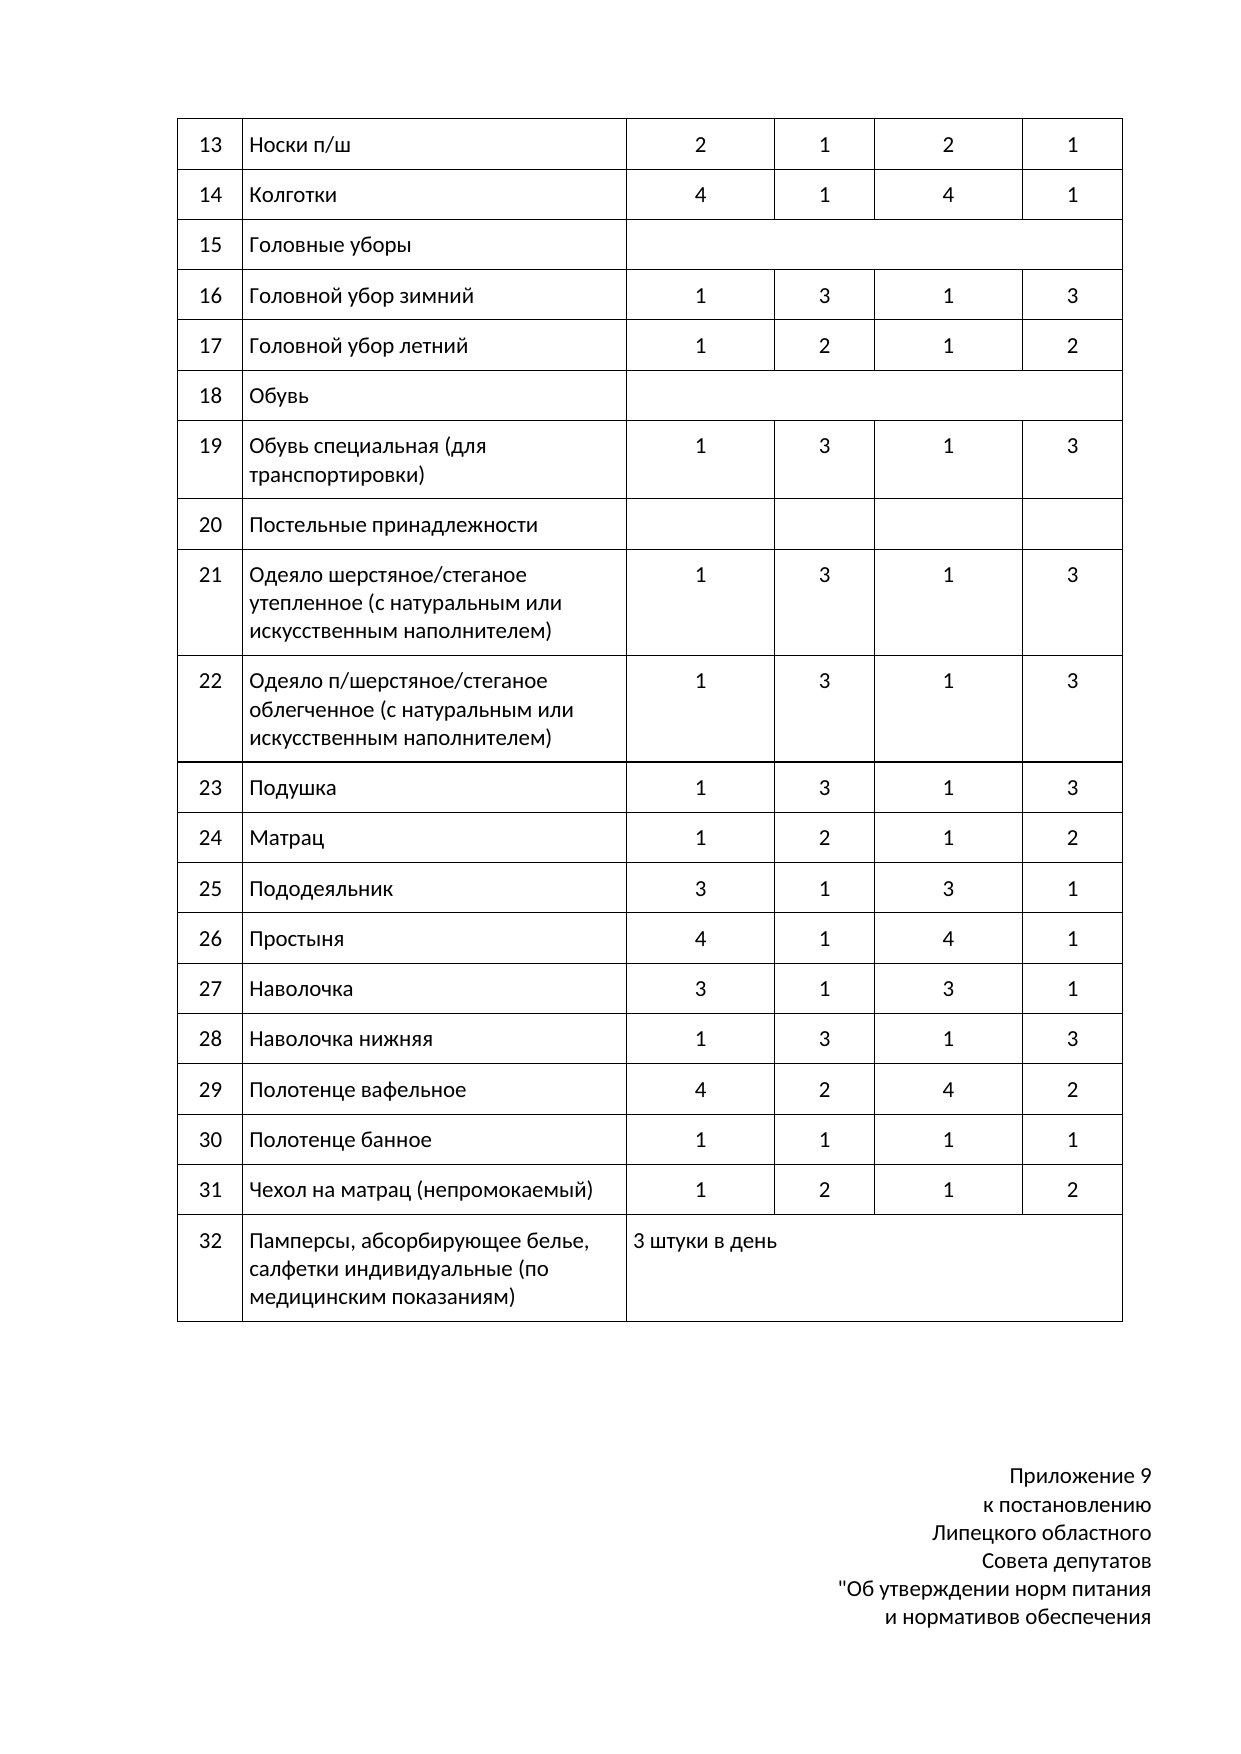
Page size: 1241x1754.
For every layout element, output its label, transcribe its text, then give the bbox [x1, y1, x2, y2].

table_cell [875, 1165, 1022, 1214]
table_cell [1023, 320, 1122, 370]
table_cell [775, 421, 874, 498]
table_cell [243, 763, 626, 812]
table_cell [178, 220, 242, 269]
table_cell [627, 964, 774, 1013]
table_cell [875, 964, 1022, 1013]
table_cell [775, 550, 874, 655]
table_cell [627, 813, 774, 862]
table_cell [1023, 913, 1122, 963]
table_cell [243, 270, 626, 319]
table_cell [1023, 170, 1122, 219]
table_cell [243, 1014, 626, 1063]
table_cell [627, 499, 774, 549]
text и нормативов обеспечения [177, 1602, 1152, 1630]
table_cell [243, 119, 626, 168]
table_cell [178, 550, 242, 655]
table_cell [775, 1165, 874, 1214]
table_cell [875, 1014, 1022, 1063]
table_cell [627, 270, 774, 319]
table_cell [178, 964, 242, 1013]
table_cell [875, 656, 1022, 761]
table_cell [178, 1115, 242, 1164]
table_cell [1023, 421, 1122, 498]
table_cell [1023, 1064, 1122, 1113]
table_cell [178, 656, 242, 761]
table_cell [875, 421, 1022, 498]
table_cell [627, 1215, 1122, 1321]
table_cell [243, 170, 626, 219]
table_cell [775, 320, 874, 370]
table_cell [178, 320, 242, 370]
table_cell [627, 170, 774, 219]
text Липецкого областного [177, 1518, 1152, 1546]
text Совета депутатов [177, 1546, 1152, 1574]
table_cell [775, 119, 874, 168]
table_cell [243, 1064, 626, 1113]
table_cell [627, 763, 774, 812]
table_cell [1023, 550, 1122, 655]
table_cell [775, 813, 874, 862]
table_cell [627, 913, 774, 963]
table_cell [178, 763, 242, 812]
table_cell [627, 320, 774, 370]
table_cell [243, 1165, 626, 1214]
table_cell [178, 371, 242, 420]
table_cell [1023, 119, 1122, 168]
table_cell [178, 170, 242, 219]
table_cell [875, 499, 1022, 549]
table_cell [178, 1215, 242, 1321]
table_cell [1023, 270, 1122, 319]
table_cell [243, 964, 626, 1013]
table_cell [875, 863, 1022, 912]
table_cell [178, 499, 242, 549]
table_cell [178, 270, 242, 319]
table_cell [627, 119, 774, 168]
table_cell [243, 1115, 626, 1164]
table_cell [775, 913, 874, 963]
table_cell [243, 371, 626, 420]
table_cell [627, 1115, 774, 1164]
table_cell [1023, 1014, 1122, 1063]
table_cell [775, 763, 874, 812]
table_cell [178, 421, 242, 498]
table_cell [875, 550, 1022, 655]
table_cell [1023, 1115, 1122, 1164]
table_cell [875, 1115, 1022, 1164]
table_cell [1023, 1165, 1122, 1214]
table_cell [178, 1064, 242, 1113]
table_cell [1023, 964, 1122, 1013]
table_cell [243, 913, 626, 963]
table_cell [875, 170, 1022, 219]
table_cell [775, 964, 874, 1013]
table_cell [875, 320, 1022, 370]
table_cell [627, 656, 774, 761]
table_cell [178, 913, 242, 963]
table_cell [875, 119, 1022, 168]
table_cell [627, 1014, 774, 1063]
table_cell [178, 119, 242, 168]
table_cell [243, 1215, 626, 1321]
text Приложение 9 [177, 1462, 1152, 1490]
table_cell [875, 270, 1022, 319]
text "Об утверждении норм питания [177, 1574, 1152, 1602]
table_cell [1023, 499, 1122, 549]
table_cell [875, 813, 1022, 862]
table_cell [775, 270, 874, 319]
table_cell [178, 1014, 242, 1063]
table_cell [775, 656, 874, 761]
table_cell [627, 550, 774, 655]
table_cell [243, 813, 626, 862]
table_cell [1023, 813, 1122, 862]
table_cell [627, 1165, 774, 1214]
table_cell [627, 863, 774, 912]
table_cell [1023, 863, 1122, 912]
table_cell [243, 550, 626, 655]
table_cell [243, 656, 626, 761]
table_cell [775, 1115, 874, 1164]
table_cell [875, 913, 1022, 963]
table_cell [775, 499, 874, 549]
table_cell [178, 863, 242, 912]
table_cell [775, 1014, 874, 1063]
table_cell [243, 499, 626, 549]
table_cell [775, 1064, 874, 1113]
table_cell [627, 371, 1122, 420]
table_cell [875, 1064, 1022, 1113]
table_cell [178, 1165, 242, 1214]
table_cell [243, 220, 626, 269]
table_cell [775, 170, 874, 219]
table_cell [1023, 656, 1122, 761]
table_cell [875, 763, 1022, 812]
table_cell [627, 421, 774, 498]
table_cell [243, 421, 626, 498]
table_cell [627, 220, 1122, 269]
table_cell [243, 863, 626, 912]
text к постановлению [177, 1490, 1152, 1518]
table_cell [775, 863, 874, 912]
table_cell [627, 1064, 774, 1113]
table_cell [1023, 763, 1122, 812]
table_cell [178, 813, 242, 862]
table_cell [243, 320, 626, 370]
